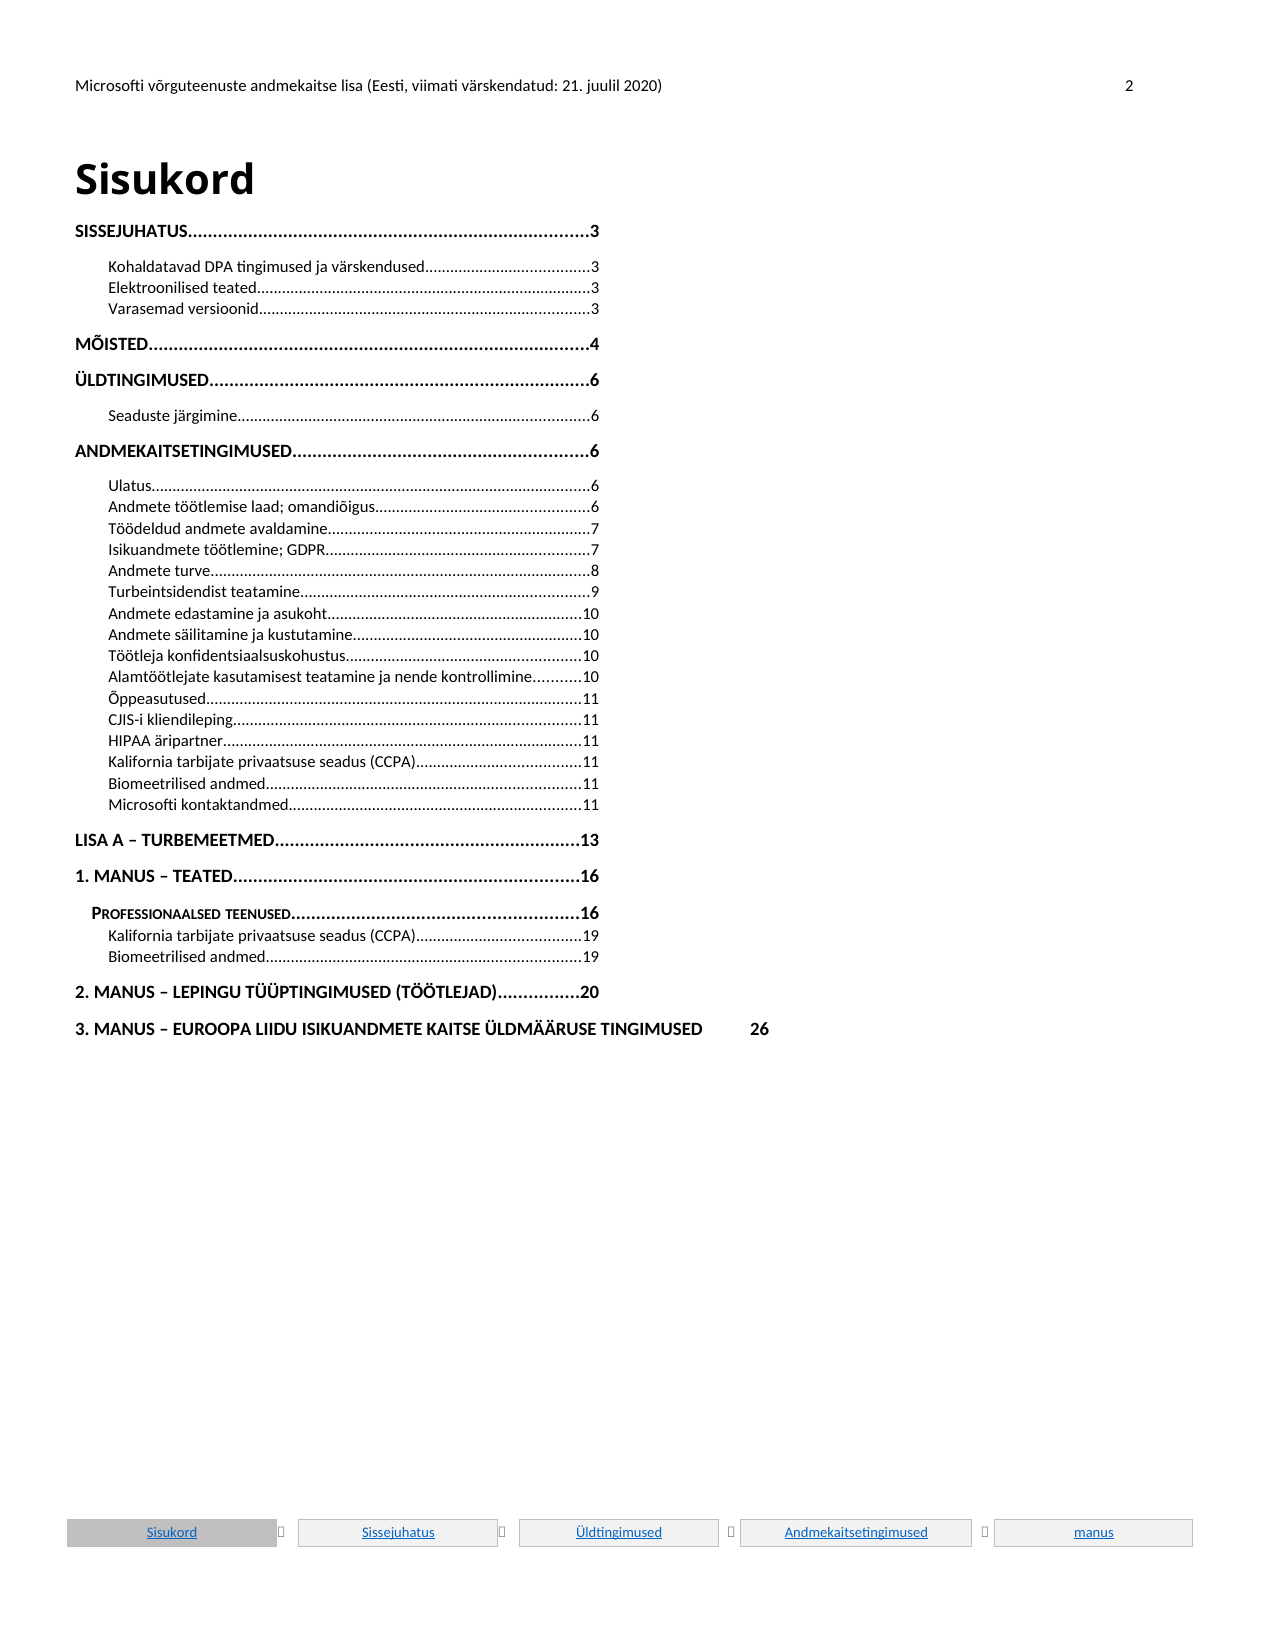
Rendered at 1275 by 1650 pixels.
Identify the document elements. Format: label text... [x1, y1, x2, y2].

text Seaduste järgimine 6 [108, 405, 1200, 426]
text Andmekaitsetingimused 6 [75, 439, 1200, 462]
text Kohaldatavad DPA tingimused ja värskendused 3 [108, 256, 1200, 276]
text Töödeldud andmete avaldamine 7 [108, 518, 1200, 538]
text Biomeetrilised andmed 11 [108, 773, 1200, 793]
text Andmete edastamine ja asukoht 10 [108, 603, 1200, 623]
text Töötleja konfidentsiaalsuskohustus 10 [108, 646, 1200, 666]
text Varasemad versioonid 3 [108, 298, 1200, 319]
text Ulatus 6 [108, 476, 1200, 496]
text Lisa A – turbemeetmed 13 [75, 828, 1200, 851]
text Biomeetrilised andmed 19 [108, 946, 1200, 967]
text Turbeintsidendist teatamine 9 [108, 582, 1200, 602]
text Sissejuhatus 3 [75, 219, 1200, 242]
text Mõisted 4 [75, 332, 1200, 355]
text Alamtöötlejate kasutamisest teatamine ja nende kontrollimine 10 [108, 667, 1200, 687]
text Andmete töötlemise laad; omandiõigus 6 [108, 497, 1200, 517]
text Elektroonilised teated 3 [108, 277, 1200, 297]
text Isikuandmete töötlemine; GDPR 7 [108, 539, 1200, 559]
text CJIS-i kliendileping 11 [108, 709, 1200, 729]
text Professionaalsed teenused 16 [91, 901, 1200, 924]
text HIPAA äripartner 11 [108, 731, 1200, 751]
text Kalifornia tarbijate privaatsuse seadus (CCPA) 19 [108, 925, 1200, 946]
text Õppeasutused 11 [108, 688, 1200, 708]
list Sisukord [75, 150, 1200, 207]
text 1. manus – Teated 16 [75, 864, 1200, 887]
text 2. manus – lepingu tüüptingimused (töötlejad) 20 [75, 980, 1200, 1003]
text 3. manus – Euroopa Liidu isikuandmete kaitse üldmääruse tingimused 26 [75, 1017, 1200, 1040]
text Andmete säilitamine ja kustutamine 10 [108, 624, 1200, 644]
text Microsofti kontaktandmed 11 [108, 794, 1200, 814]
text Üldtingimused 6 [75, 369, 1200, 392]
text Andmete turve 8 [108, 561, 1200, 581]
text Kalifornia tarbijate privaatsuse seadus (CCPA) 11 [108, 752, 1200, 772]
